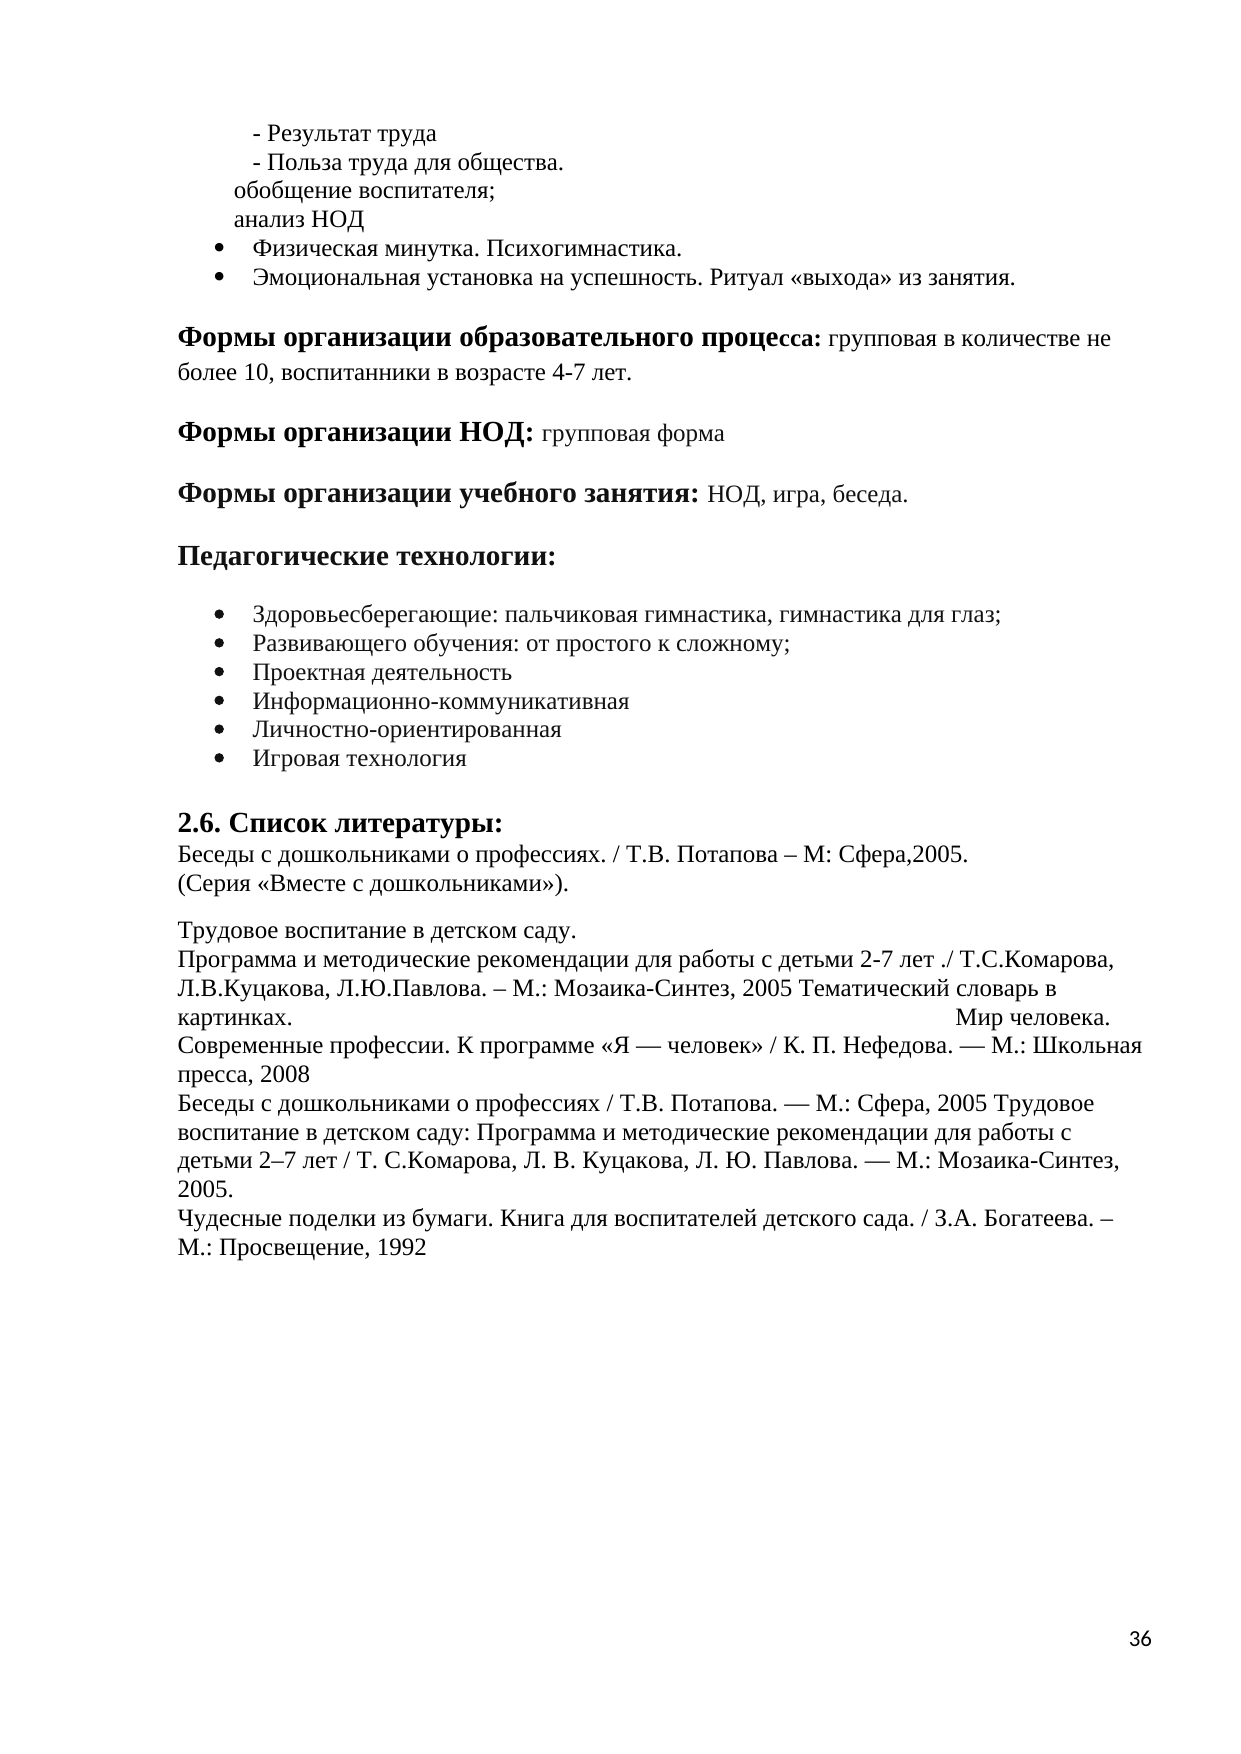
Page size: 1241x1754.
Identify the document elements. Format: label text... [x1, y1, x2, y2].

list Проектная деятельность [215, 657, 1152, 686]
list Личностно-ориентированная [215, 714, 1152, 743]
text 2.6. Список литературы: [177, 806, 1152, 839]
list Информационно-коммуникативная [215, 686, 1152, 714]
subtitle Трудовое воспитание в детском саду. Программа и методические рекомендации для работы с детьми 2-7 лет ./ Т.С.Комарова, Л.В.Куцакова, Л.Ю.Павлова. – М.: Мозаика-Синтез, 2005 Тематический словарь в картинках. Мир человека. Современные профессии. К программе «Я — человек» / К. П. Нефедова. — М.: Школьная пресса, 2008 Беседы с дошкольниками о профессиях / Т.В. Потапова. — М.: Сфера, 2005 Трудовое воспитание в детском саду: Программа и методические рекомендации для работы с детьми 2–7 лет / Т. С.Комарова, Л. В. Куцакова, Л. Ю. Павлова. — М.: Мозаика-Синтез, 2005. Чудесные поделки из бумаги. Книга для воспитателей детского сада. / З.А. Богатеева. – М.: Просвещение, 1992 [177, 915, 1152, 1260]
list - Результат труда [252, 118, 1152, 147]
list - Польза труда для общества. [252, 147, 1152, 176]
text Формы организации образовательного процесса: групповая в количестве не более 10, воспитанники в возрасте 4-7 лет. [177, 319, 1152, 386]
text Педагогические технологии: [177, 538, 1152, 571]
list Игровая технология [215, 743, 1152, 772]
text обобщение воспитателя; анализ НОД [177, 176, 1152, 233]
list Развивающего обучения: от простого к сложному; [215, 628, 1152, 657]
text Формы организации учебного занятия: НОД, игра, беседа. [177, 476, 1152, 509]
list Здоровьесберегающие: пальчиковая гимнастика, гимнастика для глаз; [215, 599, 1152, 628]
subtitle Беседы с дошкольниками о профессиях. / Т.В. Потапова – М: Сфера,2005. (Серия «Вместе с дошкольниками»). [177, 839, 1152, 897]
text Формы организации НОД: групповая форма [177, 414, 1152, 447]
list Физическая минутка. Психогимнастика. [215, 233, 1152, 262]
list Эмоциональная установка на успешность. Ритуал «выхода» из занятия. [215, 262, 1152, 291]
